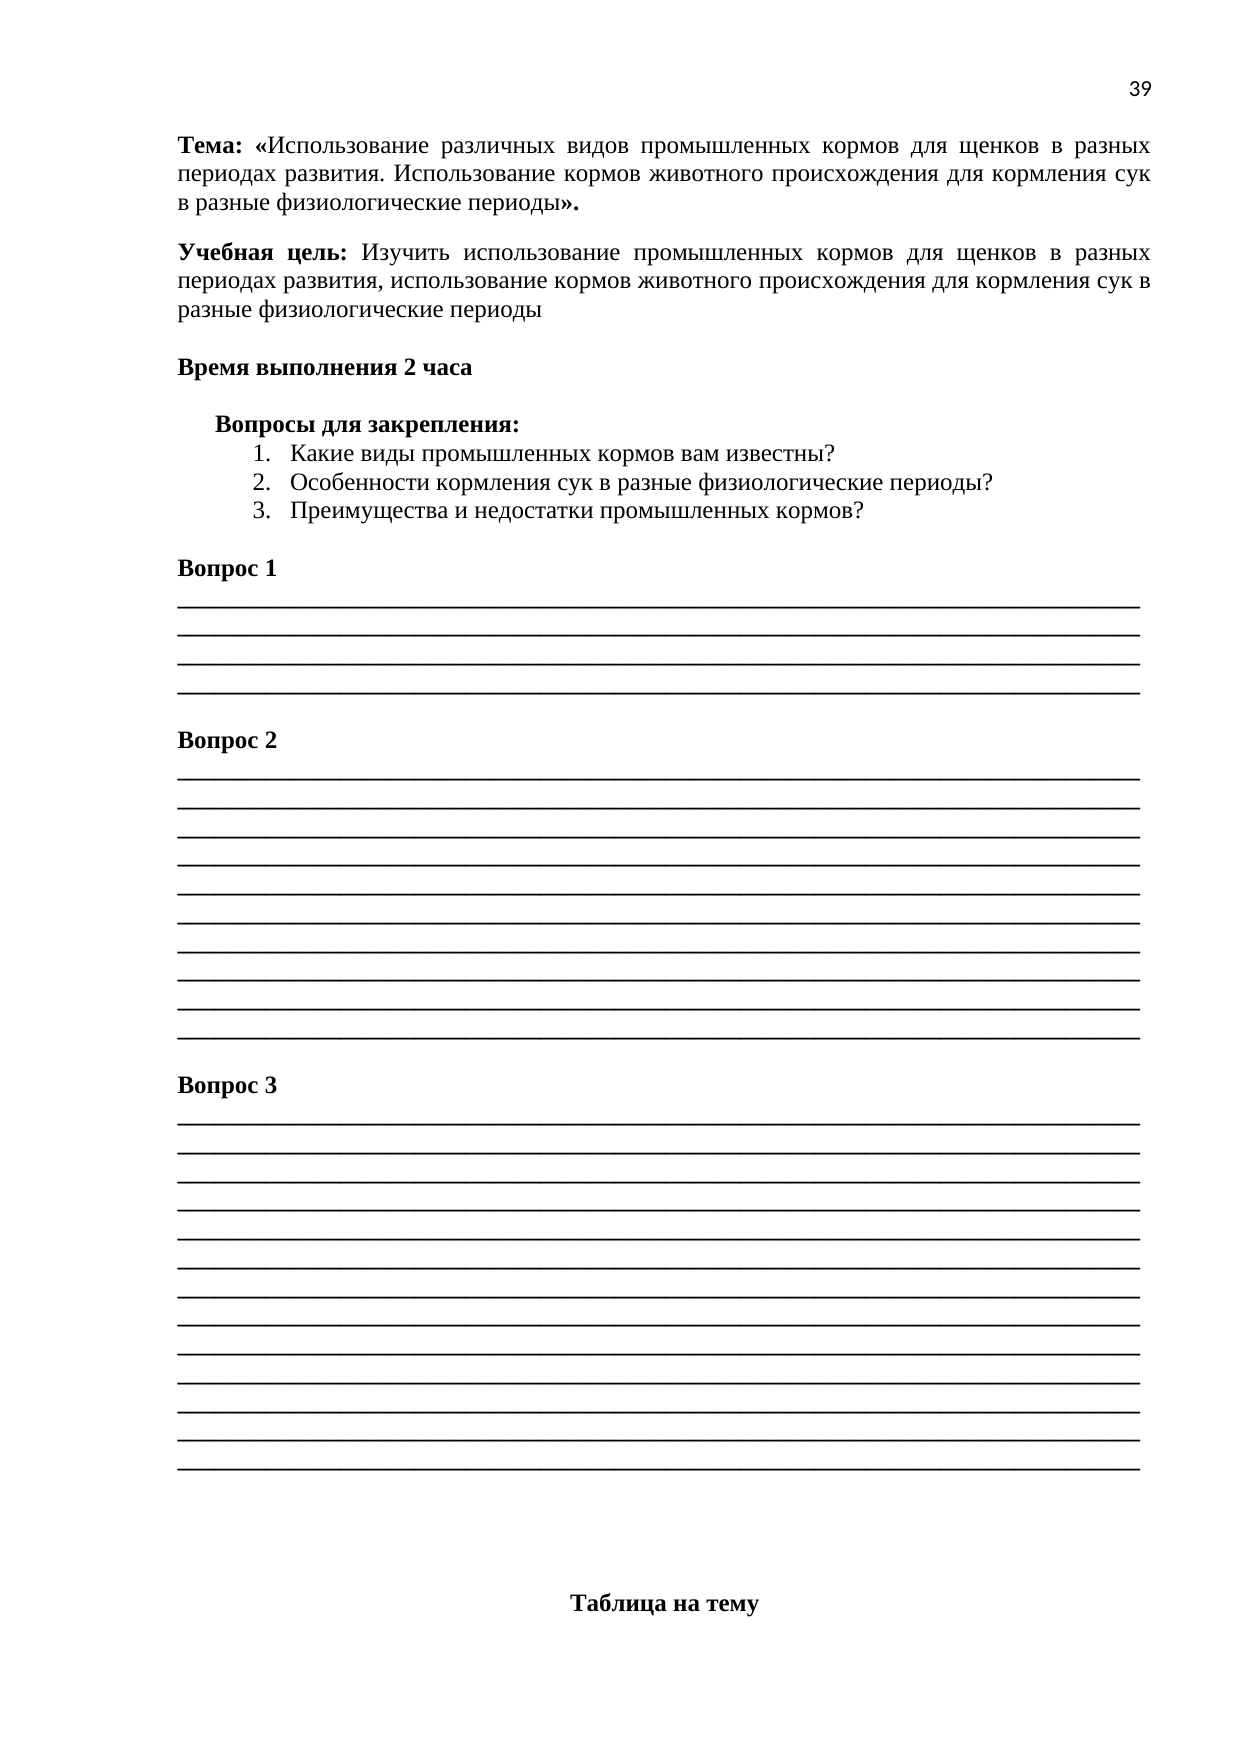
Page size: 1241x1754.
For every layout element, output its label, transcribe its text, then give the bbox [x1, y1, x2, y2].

list Какие виды промышленных кормов вам известны? [252, 438, 1152, 467]
list Особенности кормления сук в разные физиологические периоды? [252, 467, 1152, 496]
list Вопрос 2 [177, 726, 1152, 754]
text Вопросы для закрепления: [215, 409, 1152, 438]
text Учебная цель: Изучить использование промышленных кормов для щенков в разных периодах развития, использование кормов животного происхождения для кормления сук в разные физиологические периоды [177, 237, 1152, 323]
list Таблица на тему [177, 1588, 1152, 1617]
list Вопрос 3 [177, 1071, 1152, 1099]
text Тема: «Использование различных видов промышленных кормов для щенков в разных периодах развития. Использование кормов животного происхождения для кормления сук в разные физиологические периоды». [177, 130, 1152, 216]
list __________________________________________________________________________________________________________________________________________________________________________________________________________________________________________________________________________________________________________________________________________________________________________________________________________________________________________________________________________________________________________________________________________________________________________________________________________________________________________________________________________________________________________________________________________________________________________________________________ [177, 754, 1152, 1042]
list Вопрос 1 [177, 553, 1152, 582]
list ____________________________________________________________________________________________________________________________________________________________________________________________________________________________________________________________________________________________________________________ [177, 582, 1152, 697]
list Преимущества и недостатки промышленных кормов? [252, 496, 1152, 524]
list Время выполнения 2 часа [177, 352, 1152, 381]
list _________________________________________________________________________________________________________________________________________________________________________________________________________________________________________________________________________________________________________________________________________________________________________________________________________________________________________________________________________________________________________________________________________________________________________________________________________________________________________________________________________________________________________________________________________________________________________________________________________________________________________________________________________________________________________________________________________________________________________________________________________________________________________ [177, 1099, 1152, 1473]
